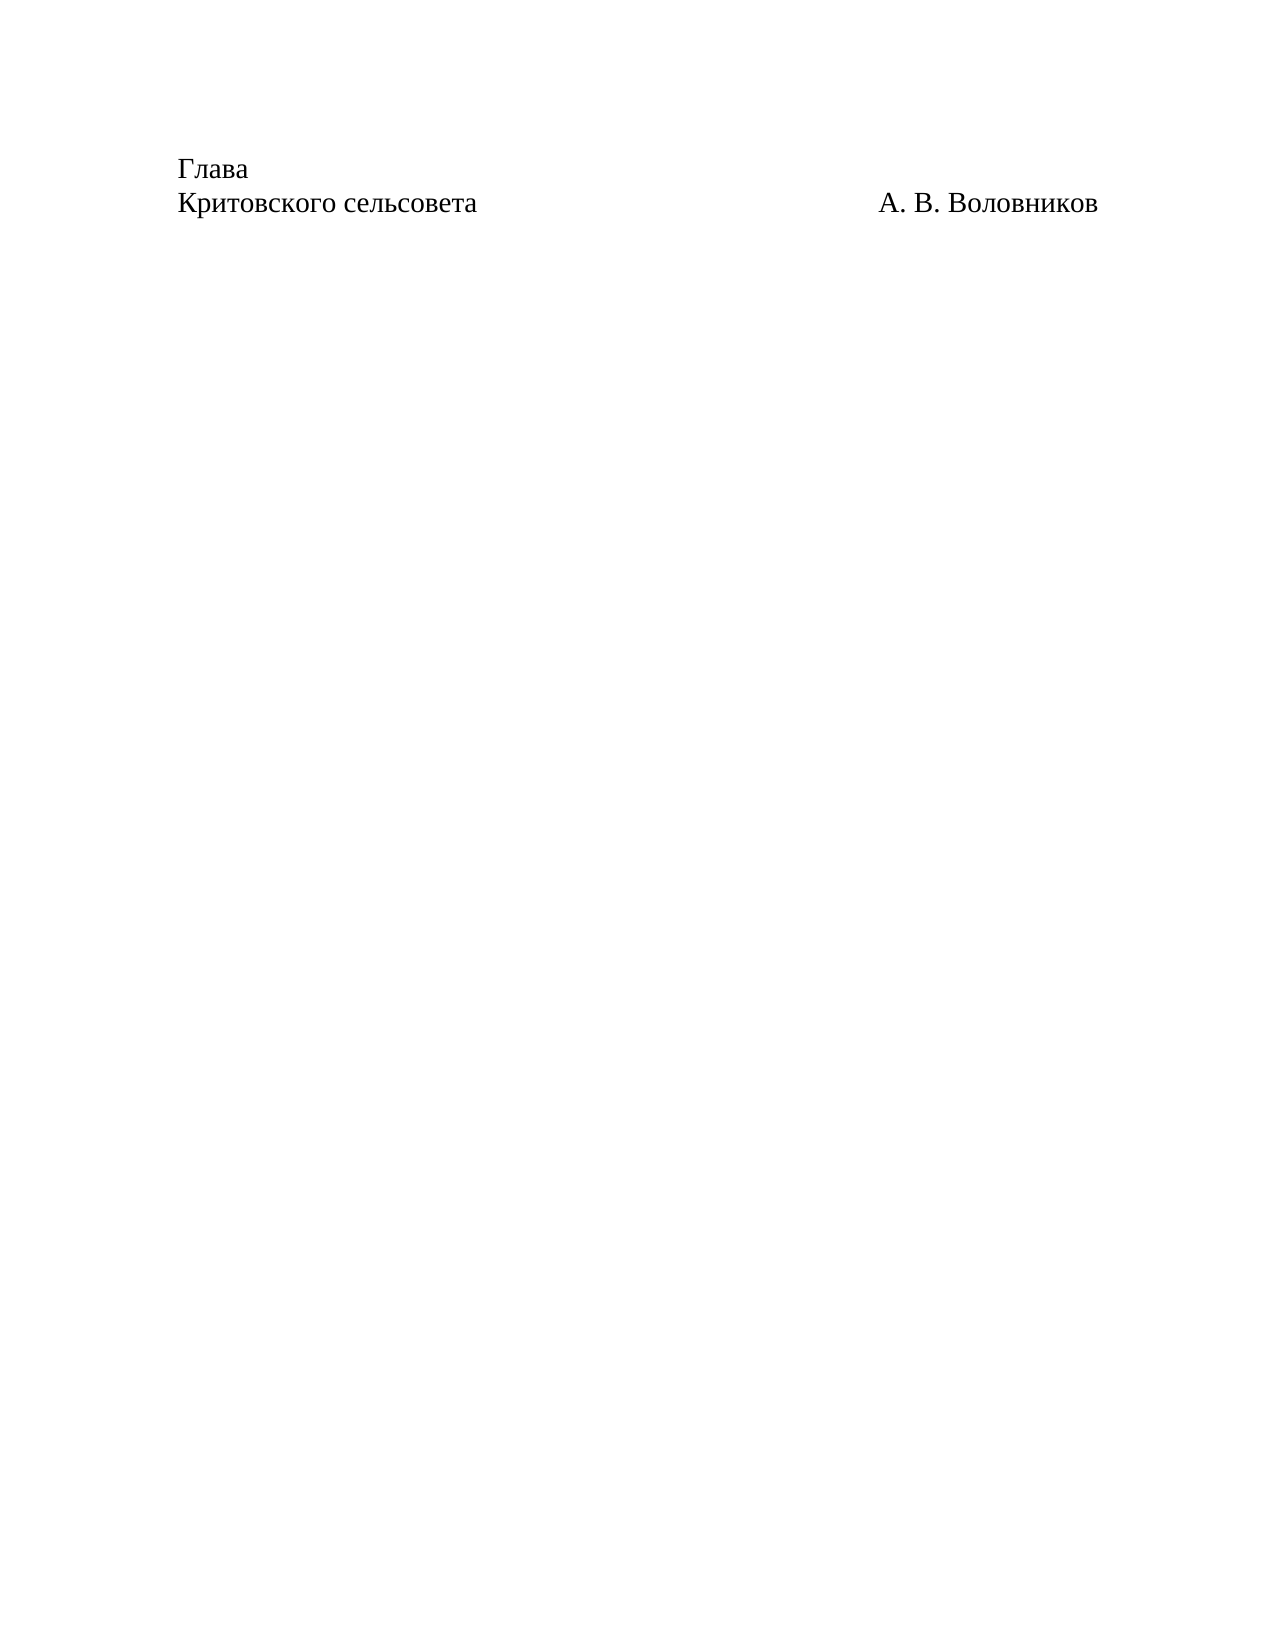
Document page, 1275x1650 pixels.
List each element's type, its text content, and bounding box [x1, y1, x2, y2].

text Критовского сельсовета А. В. Воловников [177, 185, 1186, 219]
text Глава [177, 152, 1186, 185]
